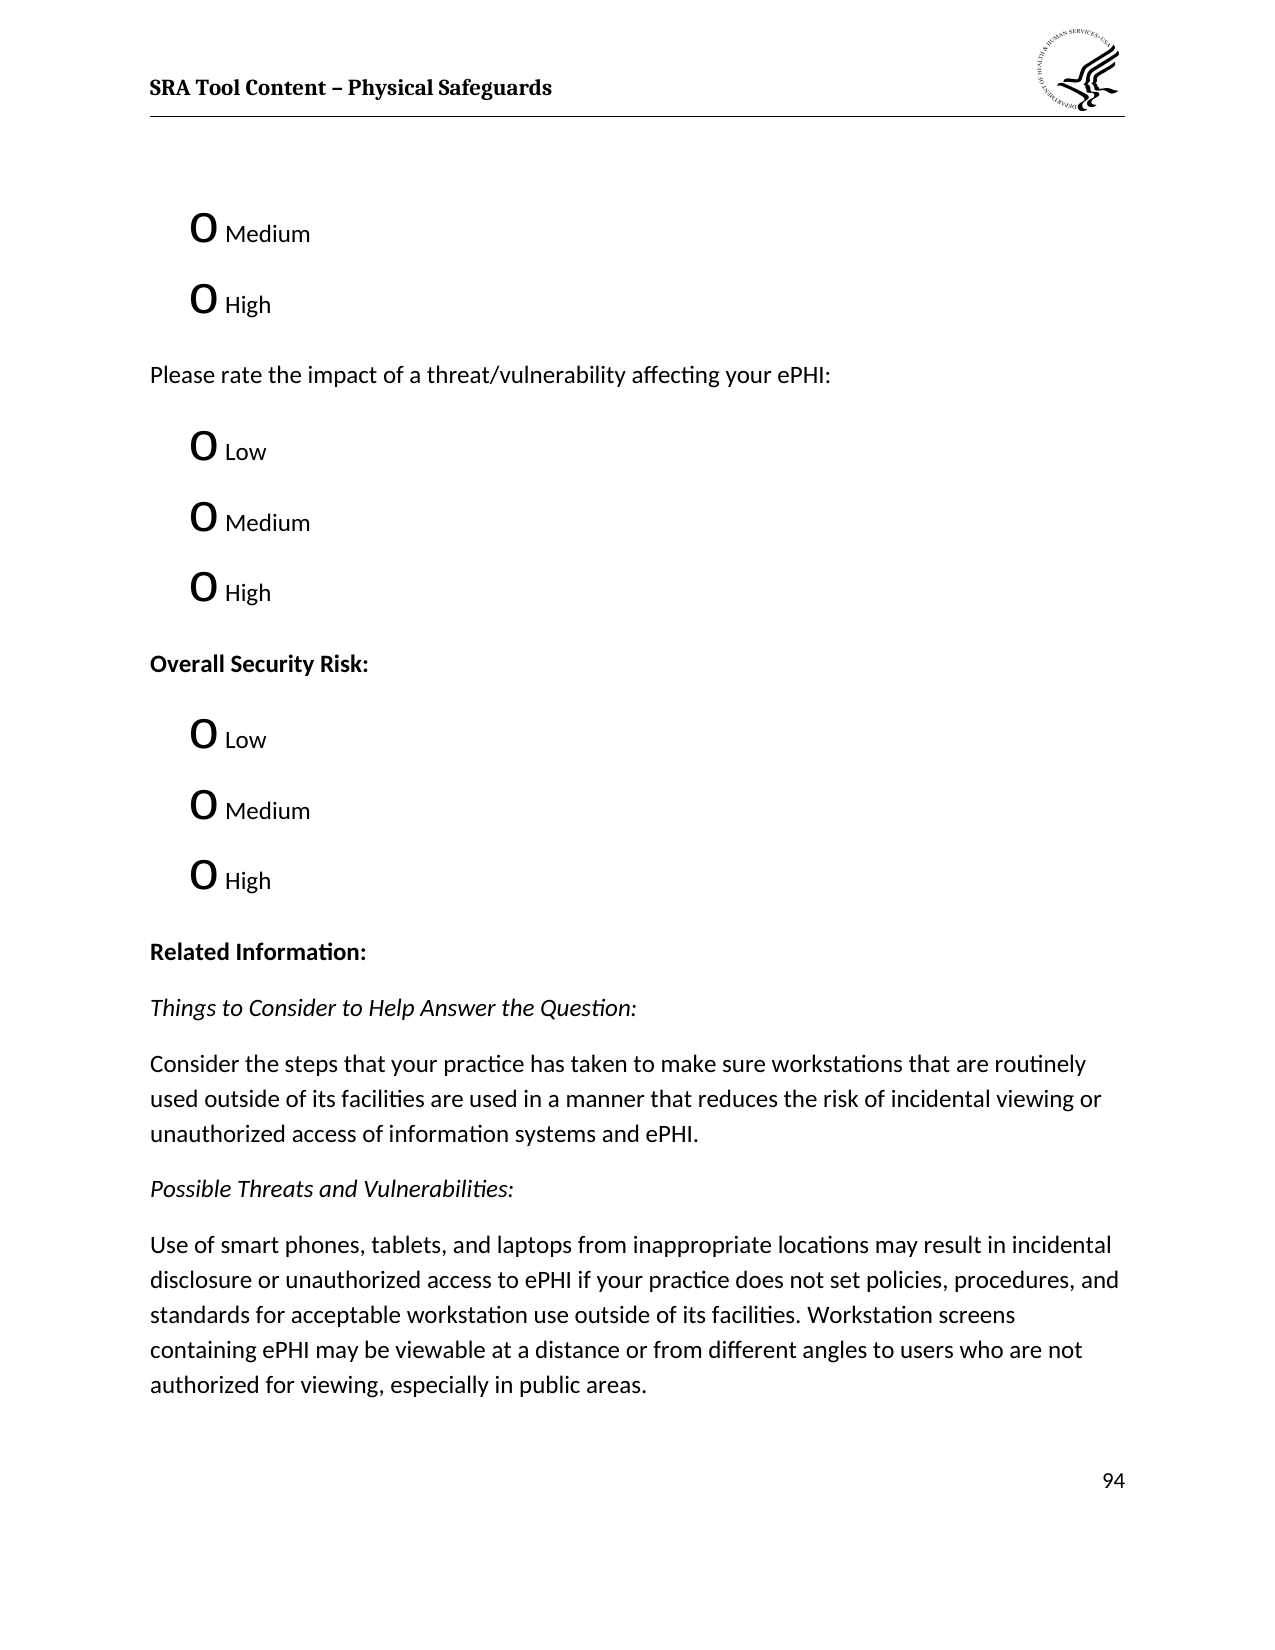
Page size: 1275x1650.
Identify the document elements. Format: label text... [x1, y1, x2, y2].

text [150, 1229, 1125, 1435]
text Please rate the impact of a threat/vulnerability affecting your ePHI: [150, 359, 1125, 390]
picture [1037, 29, 1119, 111]
list Medium [187, 774, 1125, 836]
list Low [187, 704, 1125, 765]
text Possible Threats and Vulnerabilities: [150, 1173, 1125, 1204]
list High [187, 845, 1125, 906]
text Things to Consider to Help Answer the Question: [150, 992, 1125, 1022]
list Low [187, 415, 1125, 477]
text Consider the steps that your practice has taken to make sure workstations that are routinely used outside of its facilities are used in a manner that reduces the risk of incidental viewing or unauthorized access of information systems and ePHI. [150, 1048, 1125, 1148]
text Overall Security Risk: [150, 648, 1125, 678]
list High [187, 556, 1125, 618]
list High [187, 268, 1125, 329]
list Medium [187, 198, 1125, 259]
text Related Information: [150, 936, 1125, 967]
list Medium [187, 486, 1125, 547]
